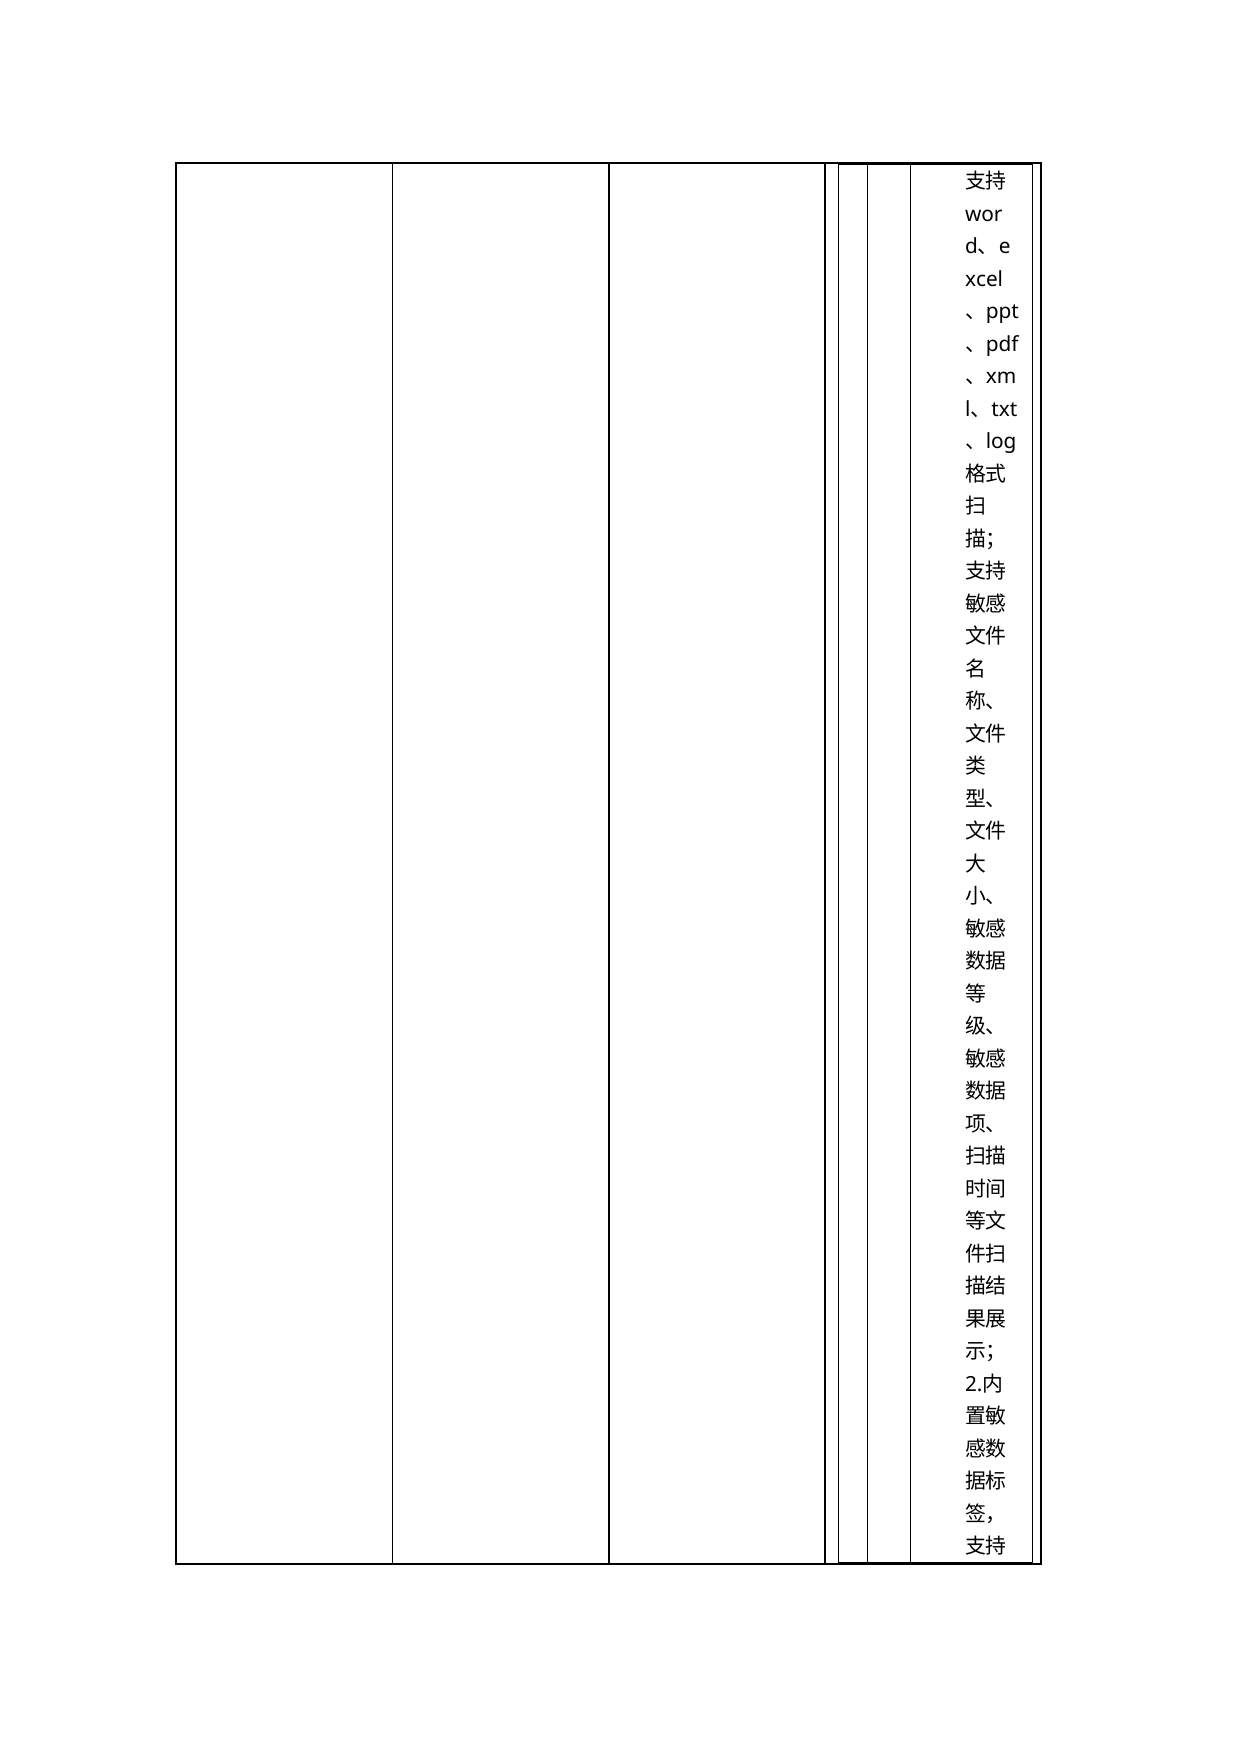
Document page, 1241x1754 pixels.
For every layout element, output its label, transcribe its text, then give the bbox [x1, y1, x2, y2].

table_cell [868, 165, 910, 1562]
table_cell [177, 164, 392, 1563]
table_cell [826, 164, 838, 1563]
table_cell 1 [393, 164, 608, 1563]
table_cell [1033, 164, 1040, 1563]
table_cell [610, 164, 824, 1563]
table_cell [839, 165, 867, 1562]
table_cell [911, 165, 1032, 1562]
